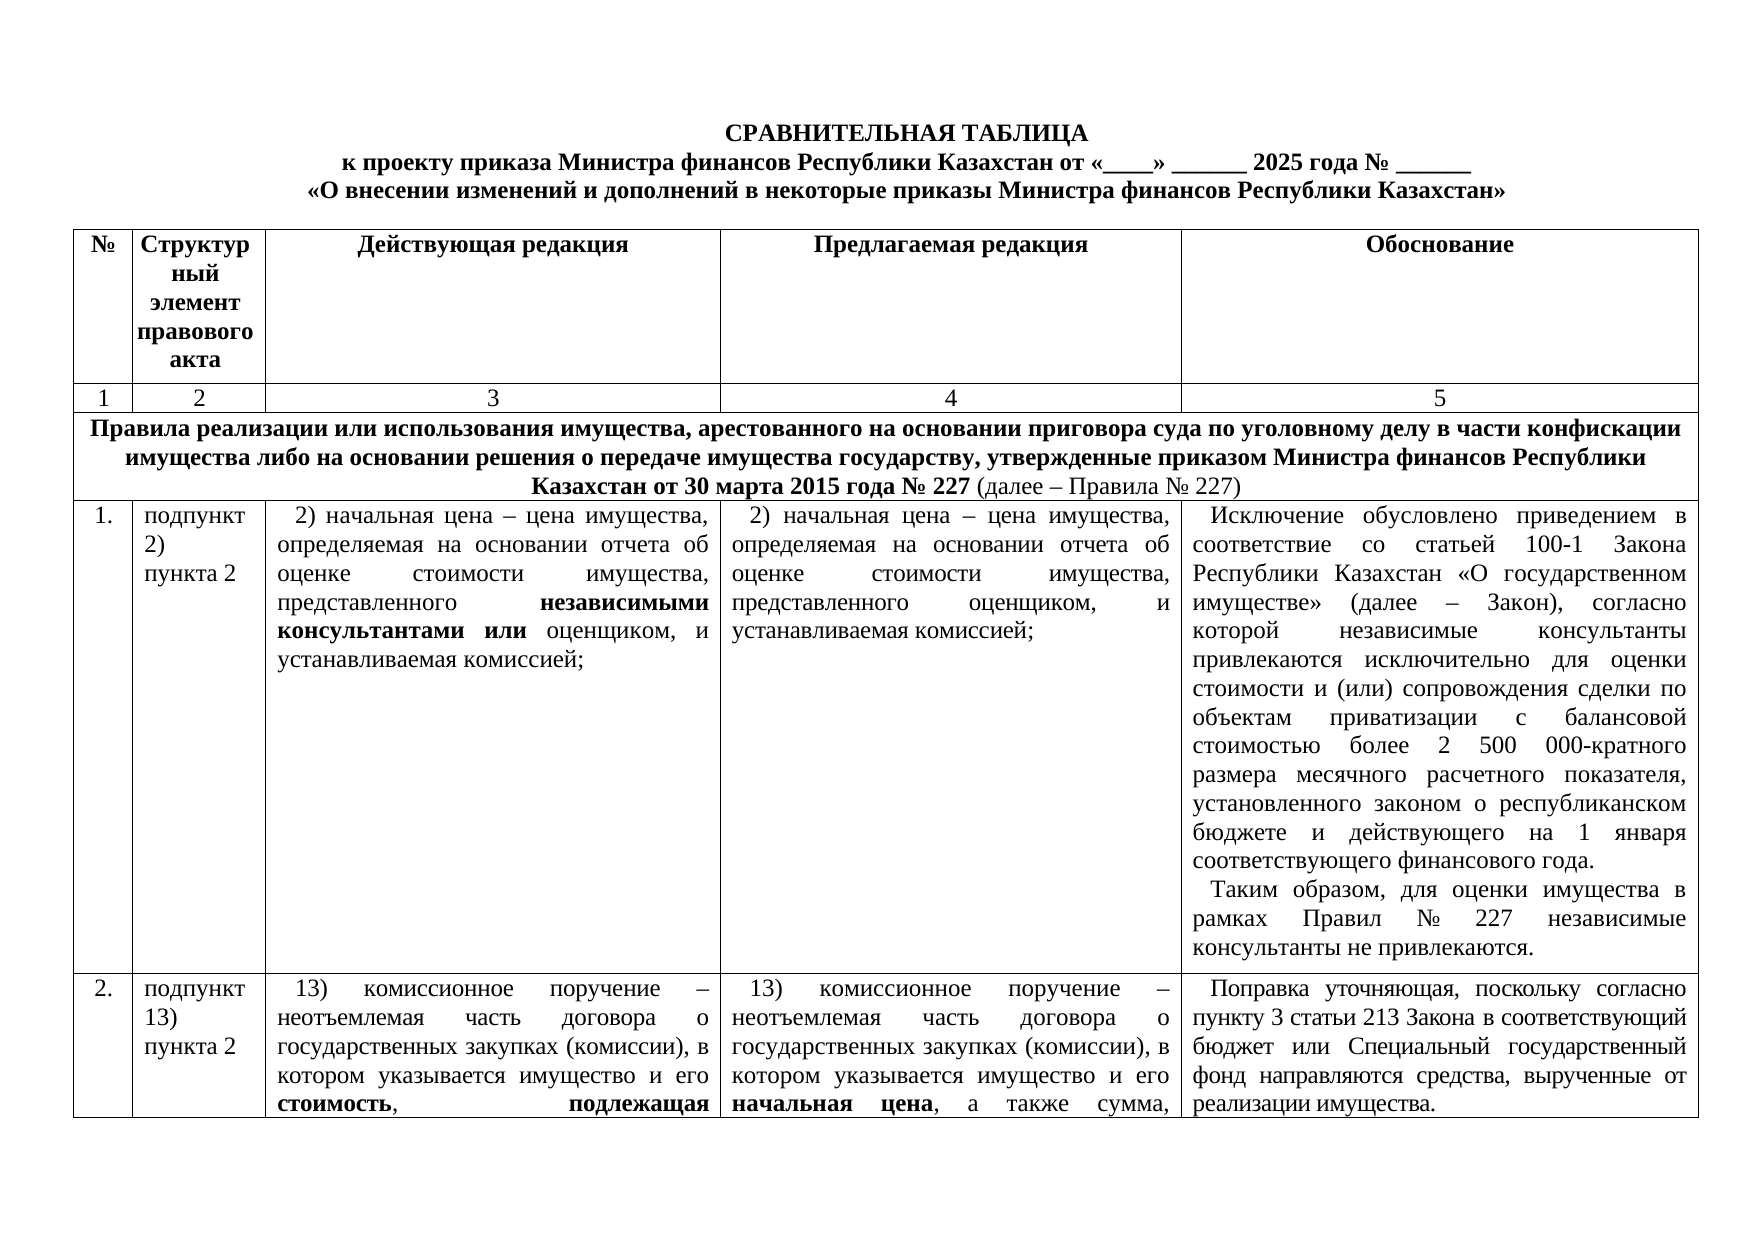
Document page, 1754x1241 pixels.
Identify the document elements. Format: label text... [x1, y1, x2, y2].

table_cell 5 [1182, 384, 1698, 412]
table_cell 1. [74, 501, 132, 972]
text «О внесении изменений и дополнений в некоторые приказы Министра финансов Республики Казахстан» [148, 176, 1665, 204]
text к проекту приказа Министра финансов Республики Казахстан от «____» ______ 2025 года № ______ [148, 147, 1665, 176]
table_cell 1 [74, 384, 132, 412]
table_cell 2 [133, 384, 265, 412]
table_cell Правила реализации или использования имущества, арестованного на основании приговора суда по уголовному делу в части конфискации имущества либо на основании решения о передаче имущества государству, утвержденные приказом Министра финансов Республики Казахстан от 30 марта 2015 года № 227 (далее – Правила № 227) [74, 413, 1698, 499]
table_cell 2. [74, 974, 132, 1117]
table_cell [266, 974, 720, 1117]
table_header Предлагаемая редакция [721, 230, 1181, 382]
table_cell подпункт 2) пункта 2 [133, 501, 265, 972]
table_cell Исключение обусловлено приведением в соответствие со статьей 100-1 Закона Республики Казахстан «О государственном имуществе» (далее – Закон), согласно которой независимые консультанты привлекаются исключительно для оценки стоимости и (или) сопровождения сделки по объектам приватизации с балансовой стоимостью более 2 500 000-кратного размера месячного расчетного показателя, установленного законом о республиканском бюджете и действующего на 1 января соответствующего финансового года. Таким образом, для оценки имущества в рамках Правил № 227 независимые консультанты не привлекаются. [1182, 501, 1698, 972]
table_header Обоснование [1182, 230, 1698, 382]
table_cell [133, 974, 265, 1117]
table_cell 3 [266, 384, 720, 412]
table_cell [1182, 974, 1698, 1117]
table_cell 2) начальная цена – цена имущества, определяемая на основании отчета об оценке стоимости имущества, представленного независимыми консультантами или оценщиком, и устанавливаемая комиссией; [266, 501, 720, 972]
table_cell 4 [721, 384, 1181, 412]
table_header Действующая редакция [266, 230, 720, 382]
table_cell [721, 974, 1181, 1117]
table_header Структурный элемент правового акта [133, 230, 265, 382]
table_cell 2) начальная цена – цена имущества, определяемая на основании отчета об оценке стоимости имущества, представленного оценщиком, и устанавливаемая комиссией; [721, 501, 1181, 972]
table_header № [74, 230, 132, 382]
text СРАВНИТЕЛЬНАЯ ТАБЛИЦА [148, 118, 1665, 147]
